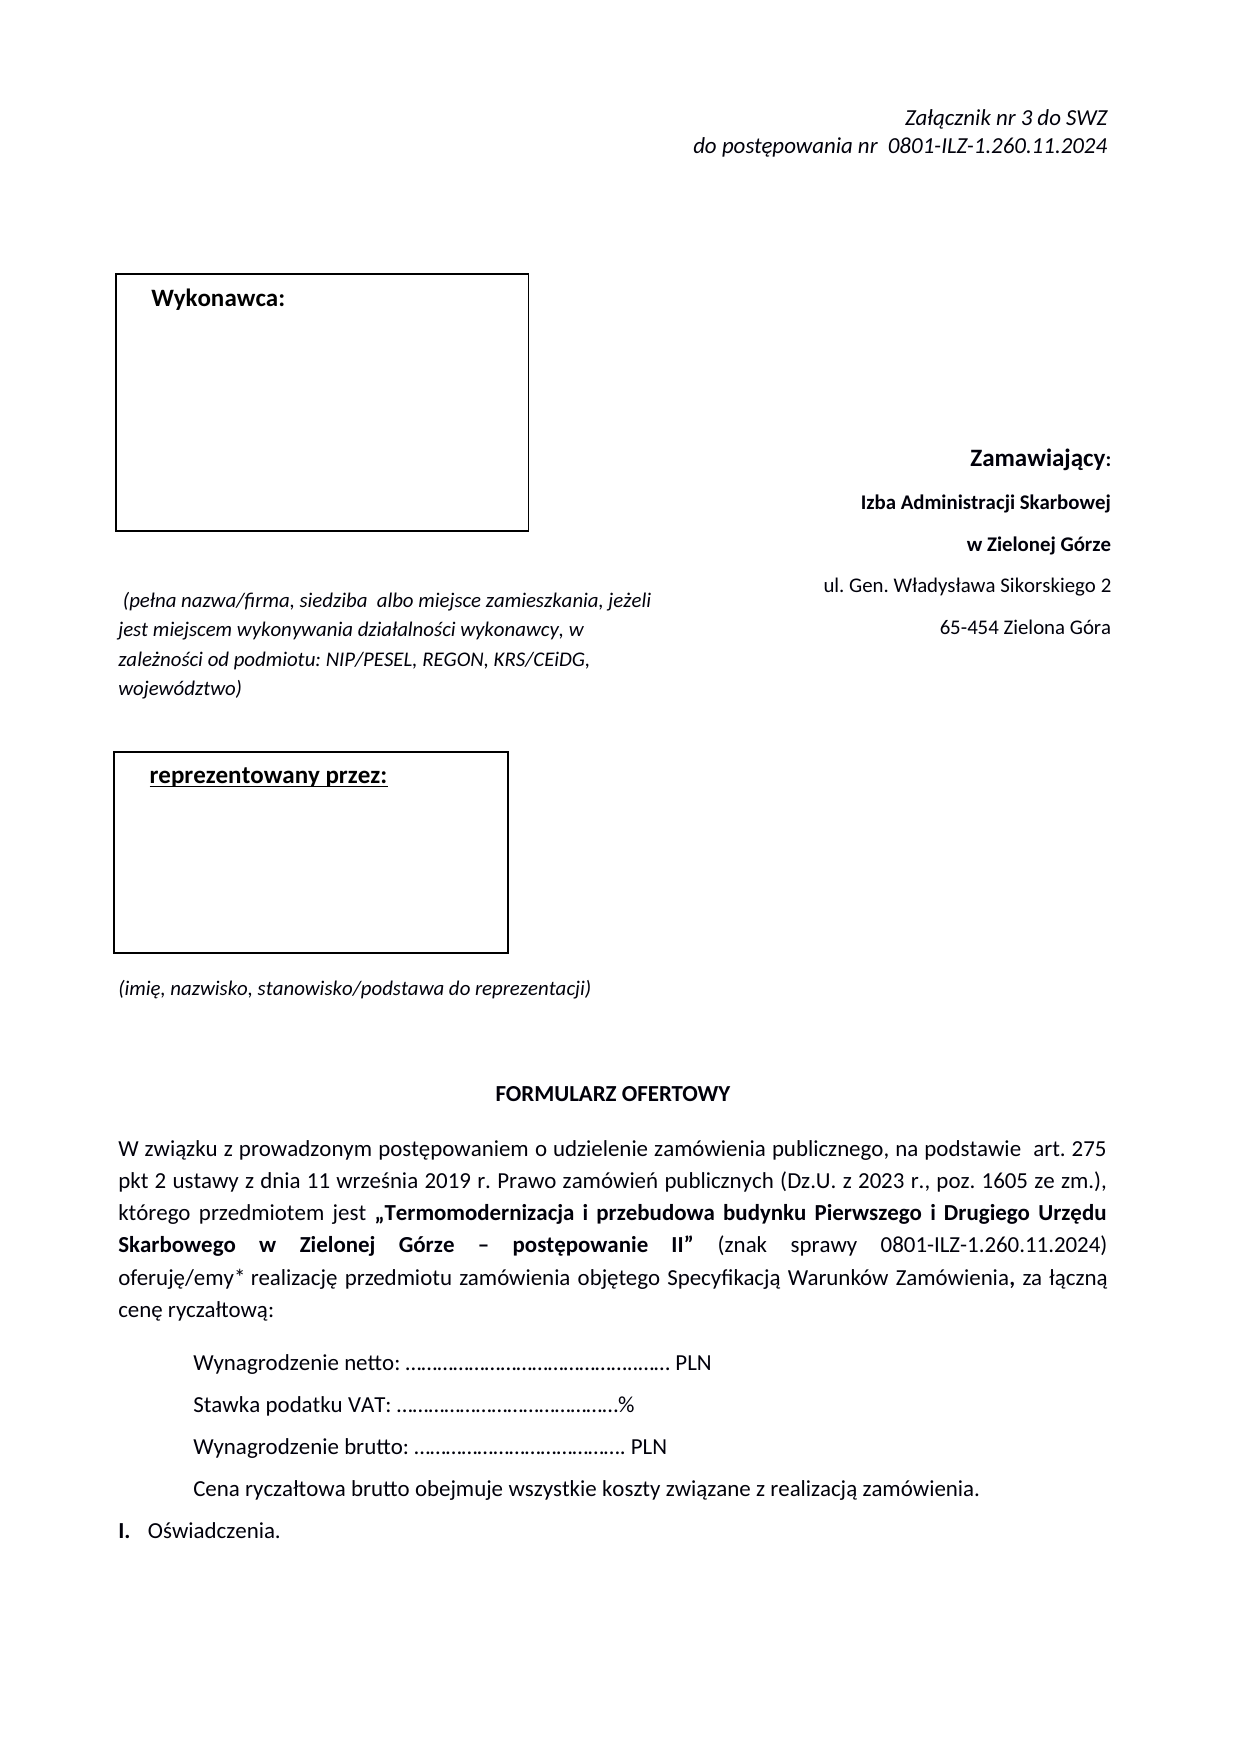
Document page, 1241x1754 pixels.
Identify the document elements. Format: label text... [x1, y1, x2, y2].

text W związku z prowadzonym postępowaniem o udzielenie zamówienia publicznego, na podstawie art. 275 pkt 2 ustawy z dnia 11 września 2019 r. Prawo zamówień publicznych (Dz.U. z 2023 r., poz. 1605 ze zm.), którego przedmiotem jest „Termomodernizacja i przebudowa budynku Pierwszego i Drugiego Urzędu Skarbowego w Zielonej Górze – postępowanie II” (znak sprawy 0801-ILZ-1.260.11.2024) oferuję/emy* realizację przedmiotu zamówienia objętego Specyfikacją Warunków Zamówienia, za łączną cenę ryczałtową: [118, 1134, 1107, 1323]
text Załącznik nr 3 do SWZ [192, 103, 1107, 131]
table_header (pełna nazwa/firma, siedziba albo miejsce zamieszkania, jeżeli jest miejscem wykonywania działalności wykonawcy, w zależności od podmiotu: NIP/PESEL, REGON, KRS/CEiDG, województwo) (imię, nazwisko, stanowisko/podstawa do reprezentacji) [107, 188, 679, 1025]
table_header Zamawiający: Izba Administracji Skarbowej w Zielonej Górze ul. Gen. Władysława Sikorskiego 2 65-454 Zielona Góra [680, 188, 1122, 1025]
text do postępowania nr 0801-ILZ-1.260.11.2024 [192, 131, 1107, 159]
list Wynagrodzenie brutto: …………………………………. PLN [193, 1432, 1107, 1460]
text FORMULARZ OFERTOWY [118, 1079, 1107, 1108]
list Cena ryczałtowa brutto obejmuje wszystkie koszty związane z realizacją zamówienia. [193, 1474, 1107, 1502]
list Wynagrodzenie netto: ……………………………………..…… PLN [193, 1348, 1107, 1376]
list Oświadczenia. [118, 1516, 1107, 1544]
list Stawka podatku VAT: ……………………………………% [193, 1390, 1107, 1418]
